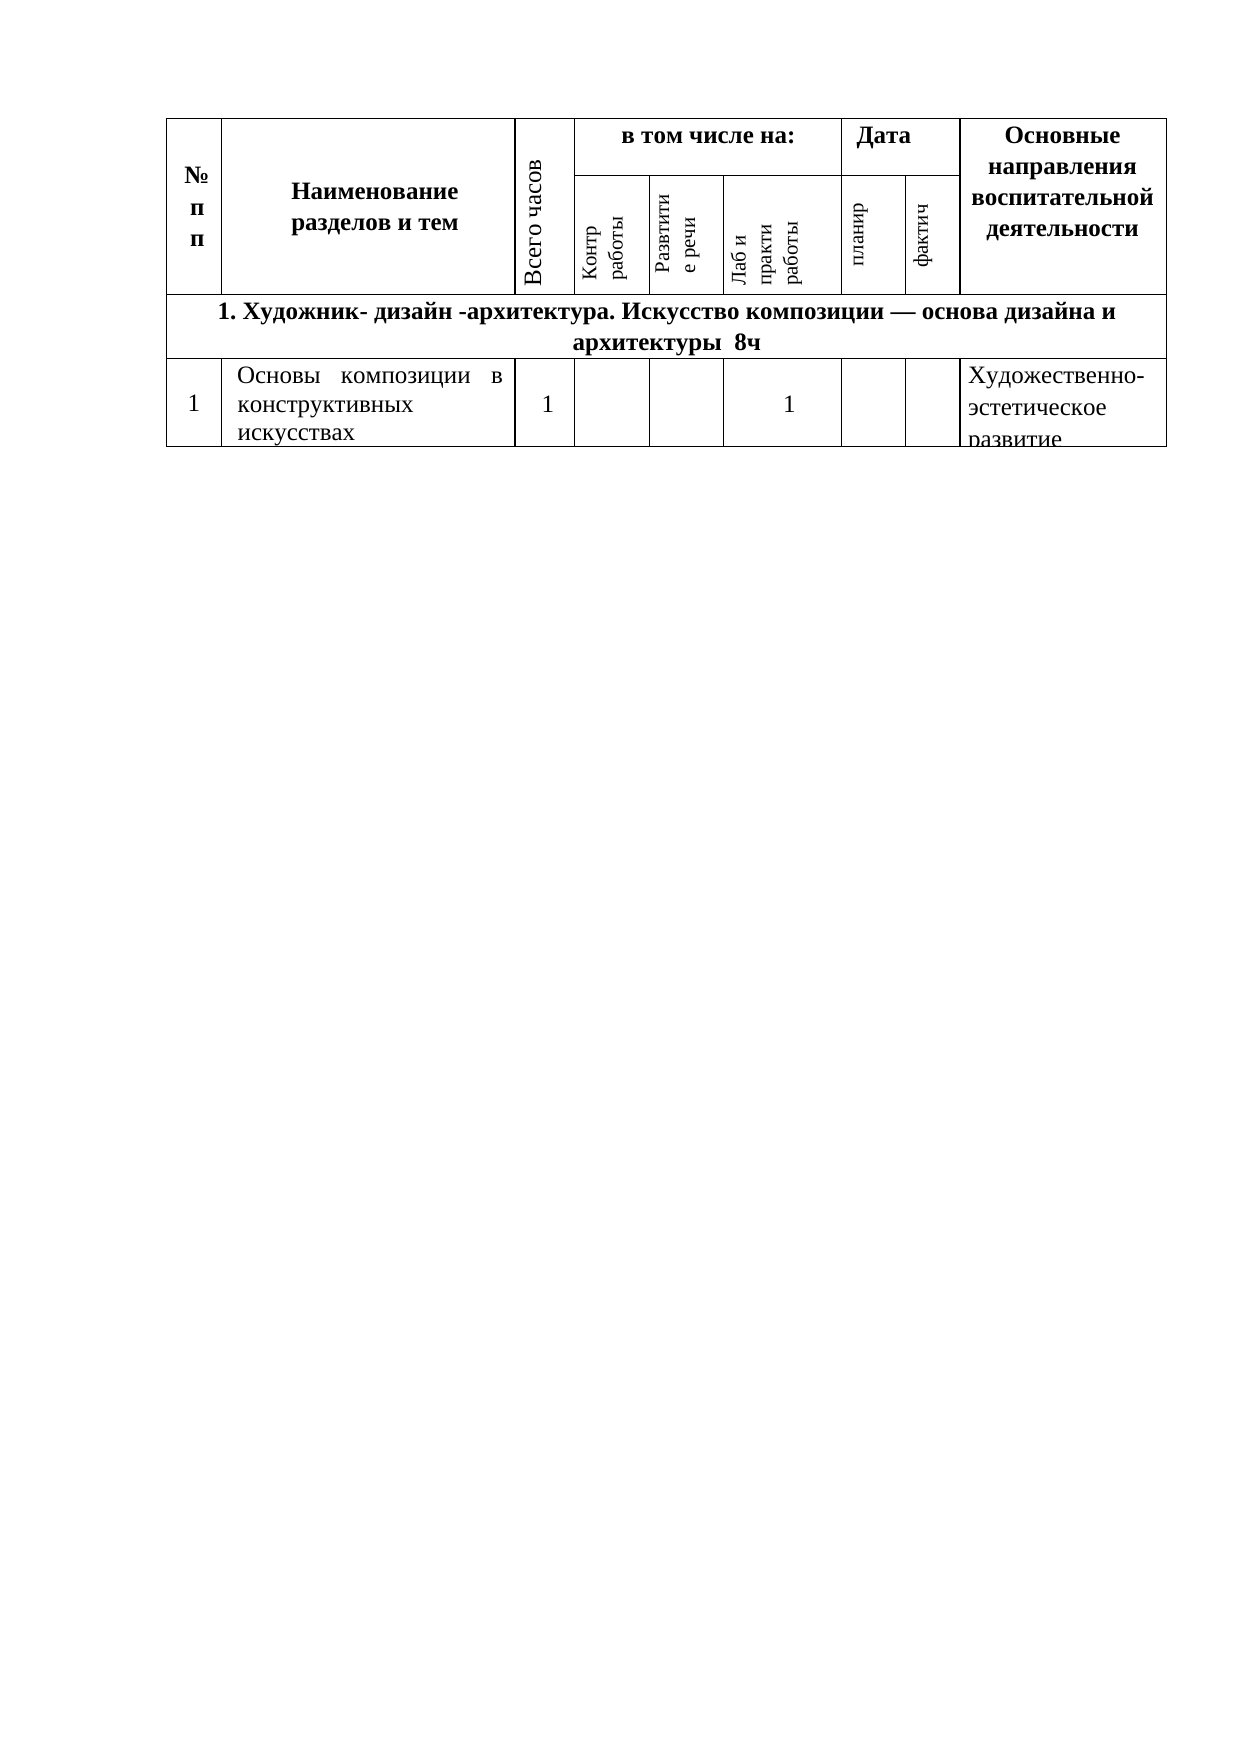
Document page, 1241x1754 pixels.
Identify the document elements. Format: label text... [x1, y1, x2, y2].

table_cell [906, 359, 959, 446]
table_cell [650, 359, 723, 446]
table_cell Развтити е речи [650, 176, 723, 294]
table_cell Основы композиции в конструктивных искусствах [222, 359, 514, 446]
table_cell [842, 359, 901, 446]
table_cell [901, 359, 905, 446]
table_cell Контр работы [575, 176, 649, 294]
table_cell 1 [167, 359, 221, 446]
table_header Всего часов [516, 119, 574, 294]
table_cell 1 [724, 359, 841, 446]
table_cell фактич [906, 176, 959, 294]
table_header в том числе на: [575, 119, 841, 175]
table_header Основные направления воспитательной деятельности [961, 119, 1166, 294]
table_header № п п [167, 119, 221, 294]
table_cell 1. Художник- дизайн -архитектура. Искусство композиции — основа дизайна и архитектуры 8ч [167, 295, 1166, 358]
table_cell [575, 359, 649, 446]
table_cell 1 [516, 359, 574, 446]
table_header Дата [856, 119, 959, 175]
table_cell планир [842, 176, 901, 294]
table_cell Художественно-эстетическое развитие обучающихся осуществлять в процессе личной художественно-творческой работы с освоением художественных материалов и специфики, каждого из них. Это трудовая и смысловая деятельность воспитывает такие качества как: навыки практической работы своими руками, [961, 359, 1166, 446]
table_header Наименование разделов и тем [222, 119, 514, 294]
table_header [842, 119, 856, 175]
table_cell [901, 176, 905, 294]
table_cell Лаб и практи работы [724, 176, 841, 294]
